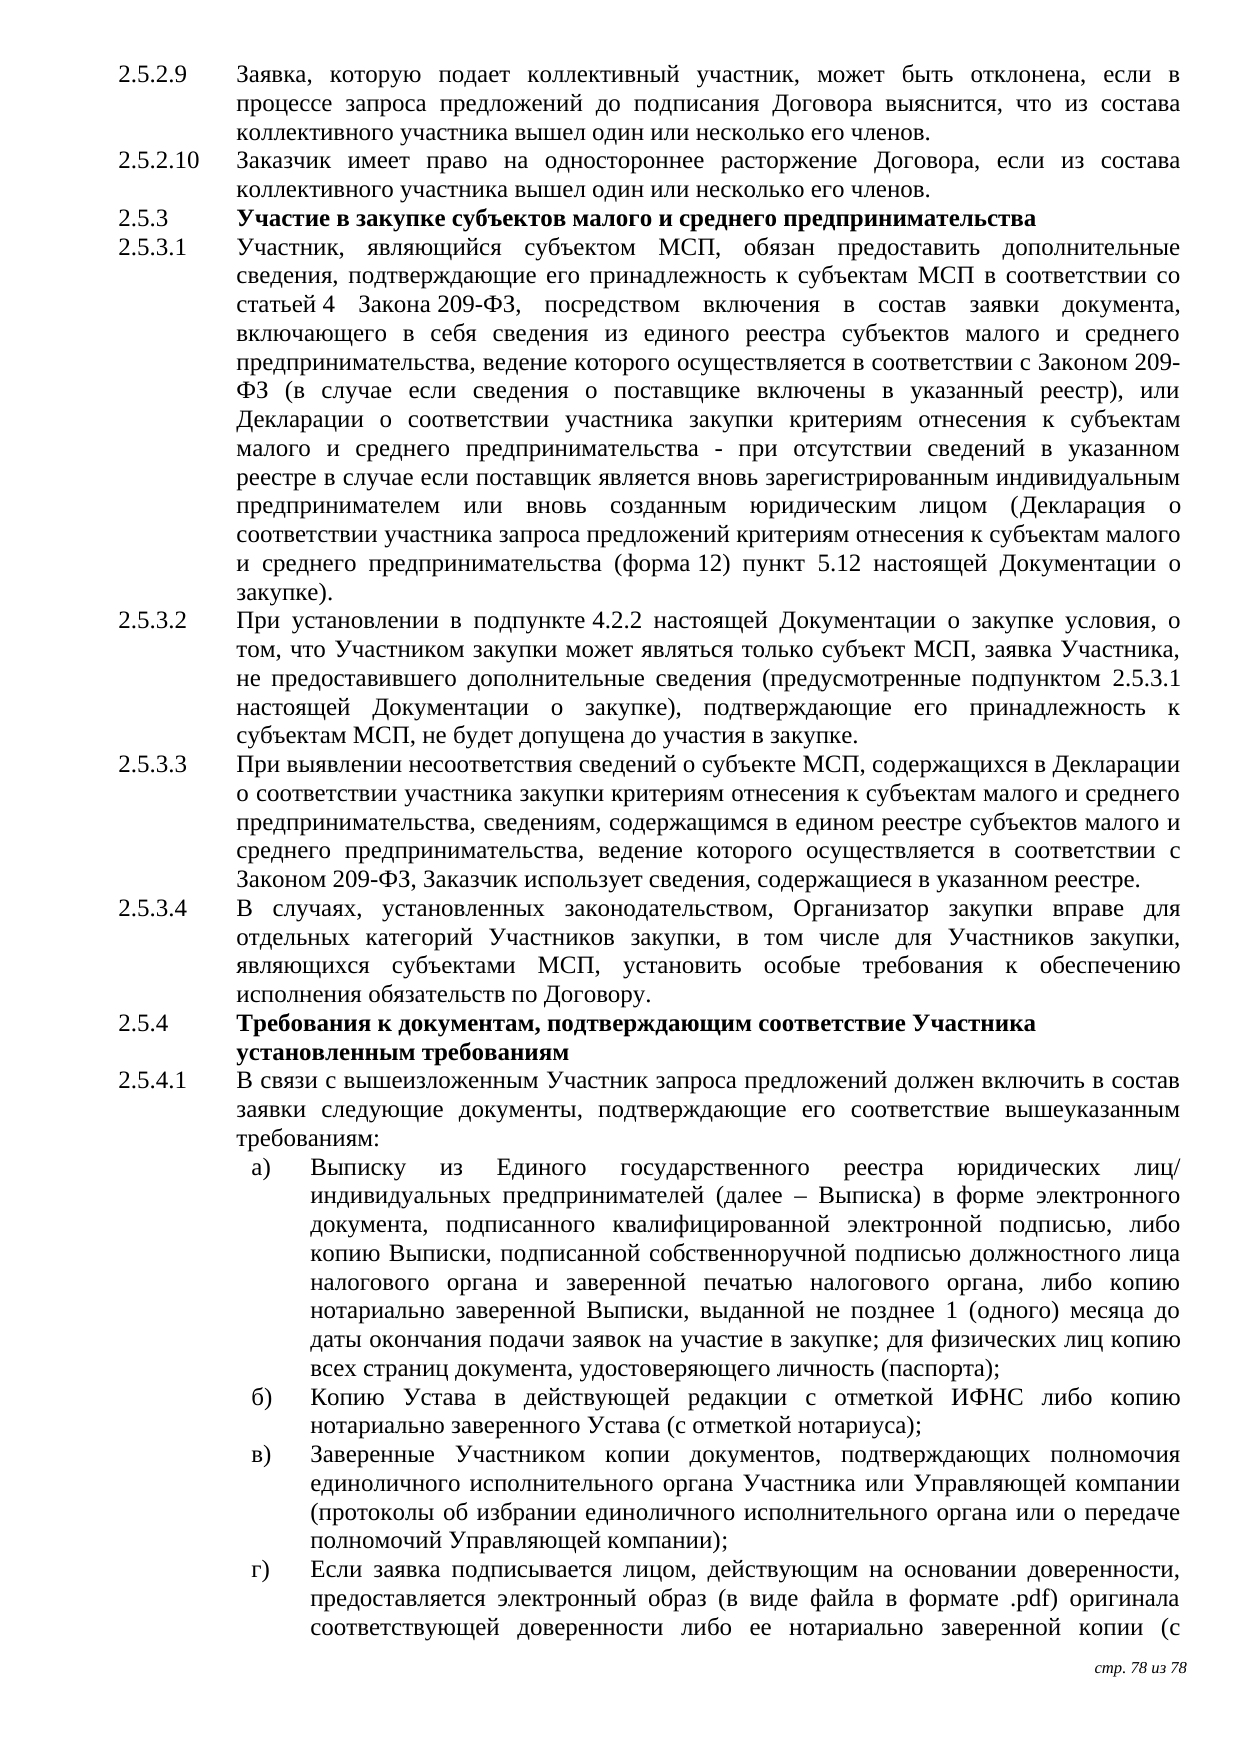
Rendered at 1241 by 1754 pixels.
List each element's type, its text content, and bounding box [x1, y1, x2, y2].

text При выявлении несоответствия сведений о субъекте МСП, содержащихся в Декларации о соответствии участника закупки критериям отнесения к субъектам малого и среднего предпринимательства, сведениям, содержащимся в едином реестре субъектов малого и среднего предпринимательства, ведение которого осуществляется в соответствии с Законом 209-ФЗ, Заказчик использует сведения, содержащиеся в указанном реестре. [118, 749, 1181, 893]
text В случаях, установленных законодательством, Организатор закупки вправе для отдельных категорий Участников закупки, в том числе для Участников закупки, являющихся субъектами МСП, установить особые требования к обеспечению исполнения обязательств по Договору. [118, 893, 1181, 1008]
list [251, 1554, 1181, 1640]
list В связи с вышеизложенным Участник запроса предложений должен включить в состав заявки следующие документы, подтверждающие его соответствие вышеуказанным требованиям: [118, 1065, 1181, 1152]
text Участник, являющийся субъектом МСП, обязан предоставить дополнительные сведения, подтверждающие его принадлежность к субъектам МСП в соответствии со статьей 4 Закона 209-ФЗ, посредством включения в состав заявки документа, включающего в себя сведения из единого реестра субъектов малого и среднего предпринимательства, ведение которого осуществляется в соответствии с Законом 209-ФЗ (в случае если сведения о поставщике включены в указанный реестр), или Декларации о соответствии участника закупки критериям отнесения к субъектам малого и среднего предпринимательства - при отсутствии сведений в указанном реестре в случае если поставщик является вновь зарегистрированным индивидуальным предпринимателем или вновь созданным юридическим лицом (Декларация о соответствии участника запроса предложений критериям отнесения к субъектам малого и среднего предпринимательства (форма 12) пункт 5.12 настоящей Документации о закупке). [118, 232, 1181, 605]
list Заказчик имеет право на одностороннее расторжение Договора, если из состава коллективного участника вышел один или несколько его членов. [118, 145, 1181, 203]
list Копию Устава в действующей редакции с отметкой ИФНС либо копию нотариально заверенного Устава (с отметкой нотариуса); [251, 1382, 1181, 1439]
list Заверенные Участником копии документов, подтверждающих полномочия единоличного исполнительного органа Участника или Управляющей компании (протоколы об избрании единоличного исполнительного органа или о передаче полномочий Управляющей компании); [251, 1439, 1181, 1554]
list Выписку из Единого государственного реестра юридических лиц/ индивидуальных предпринимателей (далее – Выписка) в форме электронного документа, подписанного квалифицированной электронной подписью, либо копию Выписки, подписанной собственноручной подписью должностного лица налогового органа и заверенной печатью налогового органа, либо копию нотариально заверенной Выписки, выданной не позднее 1 (одного) месяца до даты окончания подачи заявок на участие в закупке; для физических лиц копию всех страниц документа, удостоверяющего личность (паспорта); [251, 1152, 1181, 1382]
list Требования к документам, подтверждающим соответствие Участника установленным требованиям [118, 1008, 1181, 1065]
list Участие в закупке субъектов малого и среднего предпринимательства [118, 203, 1181, 232]
text При установлении в подпункте 4.2.2 настоящей Документации о закупке условия, о том, что Участником закупки может являться только субъект МСП, заявка Участника, не предоставившего дополнительные сведения (предусмотренные подпунктом 2.5.3.1 настоящей Документации о закупке), подтверждающие его принадлежность к субъектам МСП, не будет допущена до участия в закупке. [118, 605, 1181, 749]
text Заявка, которую подает коллективный участник, может быть отклонена, если в процессе запроса предложений до подписания Договора выяснится, что из состава коллективного участника вышел один или несколько его членов. [118, 59, 1181, 145]
